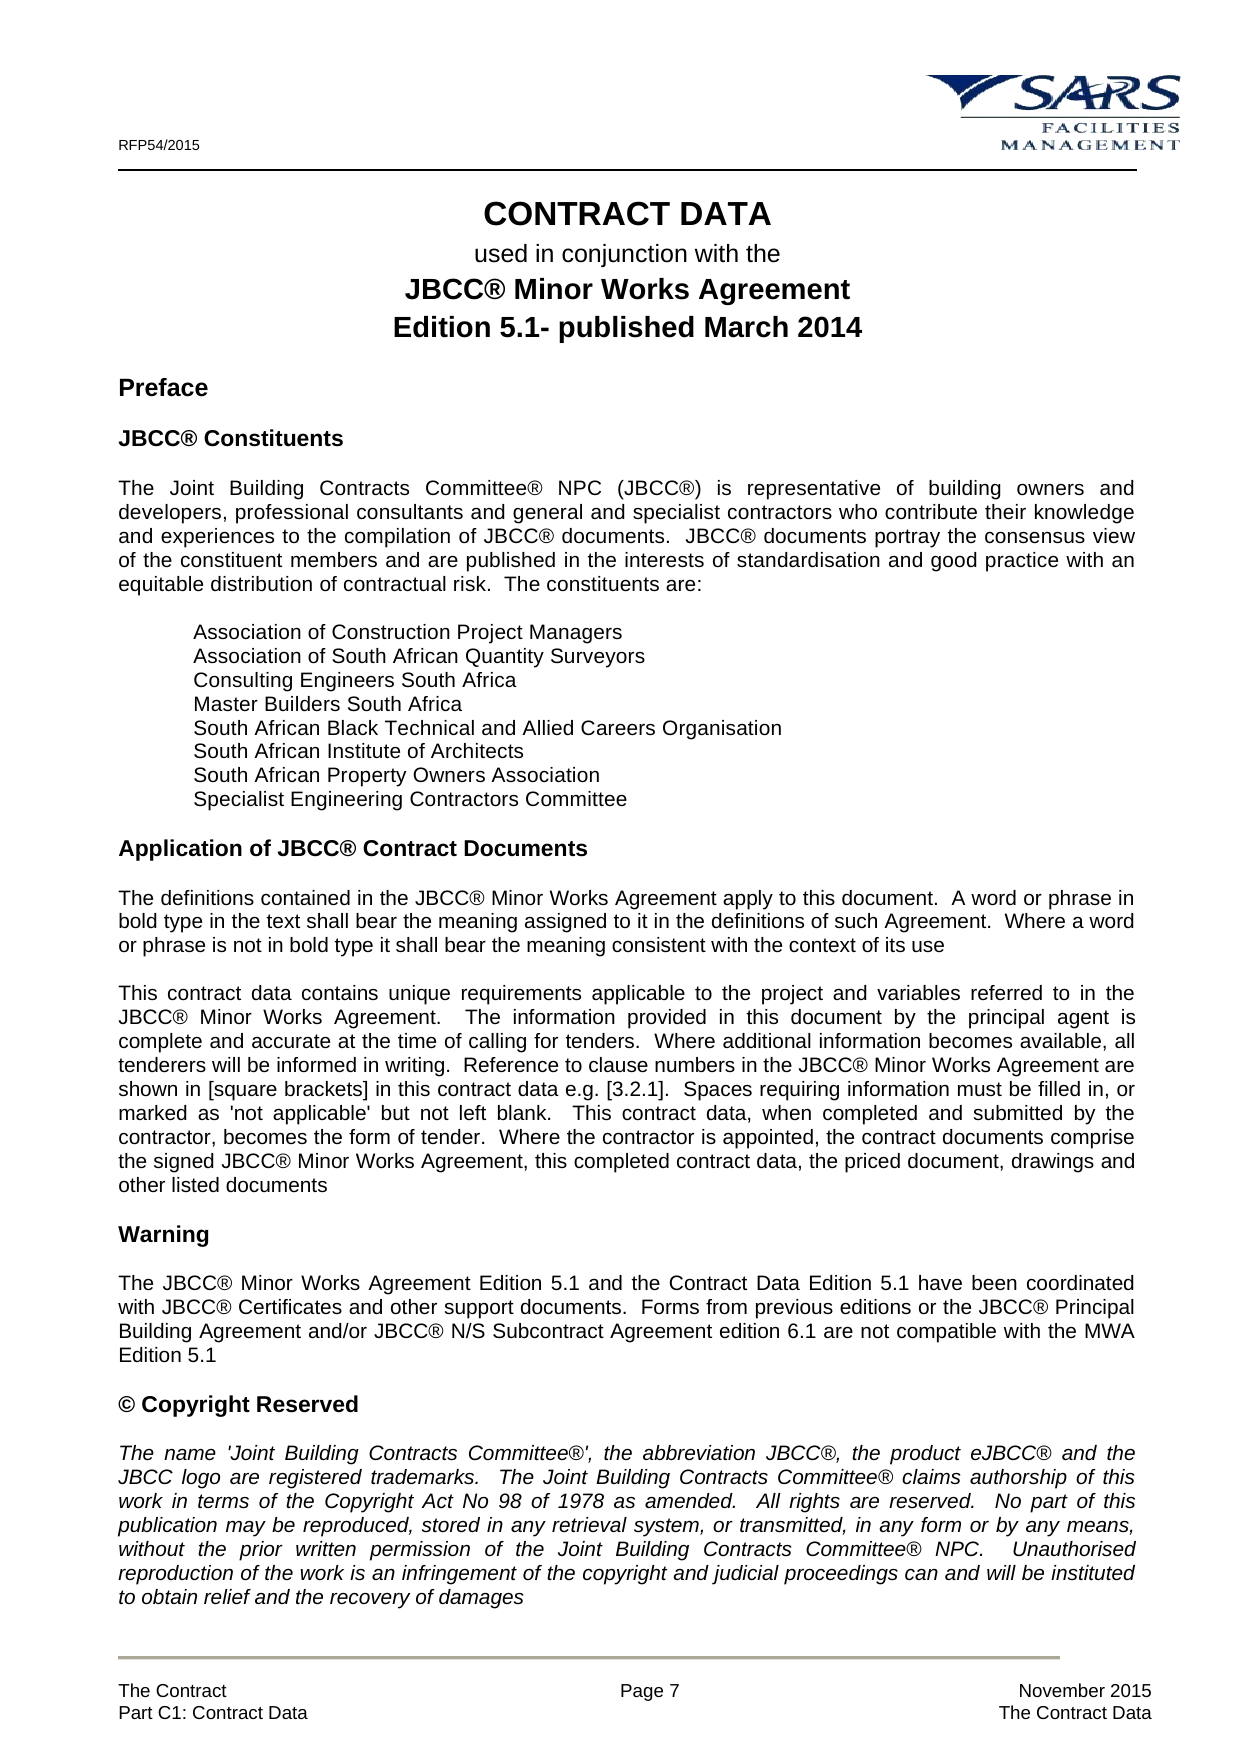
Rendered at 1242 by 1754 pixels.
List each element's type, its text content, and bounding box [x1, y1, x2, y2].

text South African Property Owners Association [193, 763, 1137, 787]
text Specialist Engineering Contractors Committee [193, 787, 1137, 811]
text CONTRACT DATA [118, 194, 1137, 233]
text South African Institute of Architects [193, 739, 1137, 763]
text © Copyright Reserved [118, 1391, 1137, 1417]
picture [923, 75, 1182, 150]
text The name 'Joint Building Contracts Committee®', the abbreviation JBCC®, the product eJBCC® and the JBCC logo are registered trademarks. The Joint Building Contracts Committee® claims authorship of this work in terms of the Copyright Act No 98 of 1978 as amended. All rights are reserved. No part of this publication may be reproduced, stored in any retrieval system, or transmitted, in any form or by any means, without the prior written permission of the Joint Building Contracts Committee® NPC. Unauthorised reproduction of the work is an infringement of the copyright and judicial proceedings can and will be instituted to obtain relief and the recovery of damages [118, 1441, 1137, 1609]
text This contract data contains unique requirements applicable to the project and variables referred to in the JBCC® Minor Works Agreement. The information provided in this document by the principal agent is complete and accurate at the time of calling for tenders. Where additional information becomes available, all tenderers will be informed in writing. Reference to clause numbers in the JBCC® Minor Works Agreement are shown in [square brackets] in this contract data e.g. [3.2.1]. Spaces requiring information must be filled in, or marked as 'not applicable' but not left blank. This contract data, when completed and submitted by the contractor, becomes the form of tender. Where the contractor is appointed, the contract documents comprise the signed JBCC® Minor Works Agreement, this completed contract data, the priced document, drawings and other listed documents [118, 981, 1137, 1197]
text used in conjunction with the [118, 239, 1137, 267]
text Edition 5.1- published March 2014 [118, 310, 1137, 344]
text JBCC® Constituents [118, 425, 1137, 452]
text Consulting Engineers South Africa [193, 667, 1137, 691]
text JBCC® Minor Works Agreement [118, 272, 1137, 305]
text Preface [118, 373, 1137, 401]
text Master Builders South Africa [193, 691, 1137, 715]
text The definitions contained in the JBCC® Minor Works Agreement apply to this document. A word or phrase in bold type in the text shall bear the meaning assigned to it in the definitions of such Agreement. Where a word or phrase is not in bold type it shall bear the meaning consistent with the context of its use [118, 885, 1137, 957]
text Warning [118, 1221, 1137, 1247]
text The Joint Building Contracts Committee® NPC (JBCC®) is representative of building owners and developers, professional consultants and general and specialist contractors who contribute their knowledge and experiences to the compilation of JBCC® documents. JBCC® documents portray the consensus view of the constituent members and are published in the interests of standardisation and good practice with an equitable distribution of contractual risk. The constituents are: [118, 476, 1137, 596]
text South African Black Technical and Allied Careers Organisation [193, 715, 1137, 739]
text The JBCC® Minor Works Agreement Edition 5.1 and the Contract Data Edition 5.1 have been coordinated with JBCC® Certificates and other support documents. Forms from previous editions or the JBCC® Principal Building Agreement and/or JBCC® N/S Subcontract Agreement edition 6.1 are not compatible with the MWA Edition 5.1 [118, 1271, 1137, 1367]
text Application of JBCC® Contract Documents [118, 835, 1137, 861]
text Association of Construction Project Managers [193, 619, 1137, 643]
text Association of South African Quantity Surveyors [193, 643, 1137, 667]
